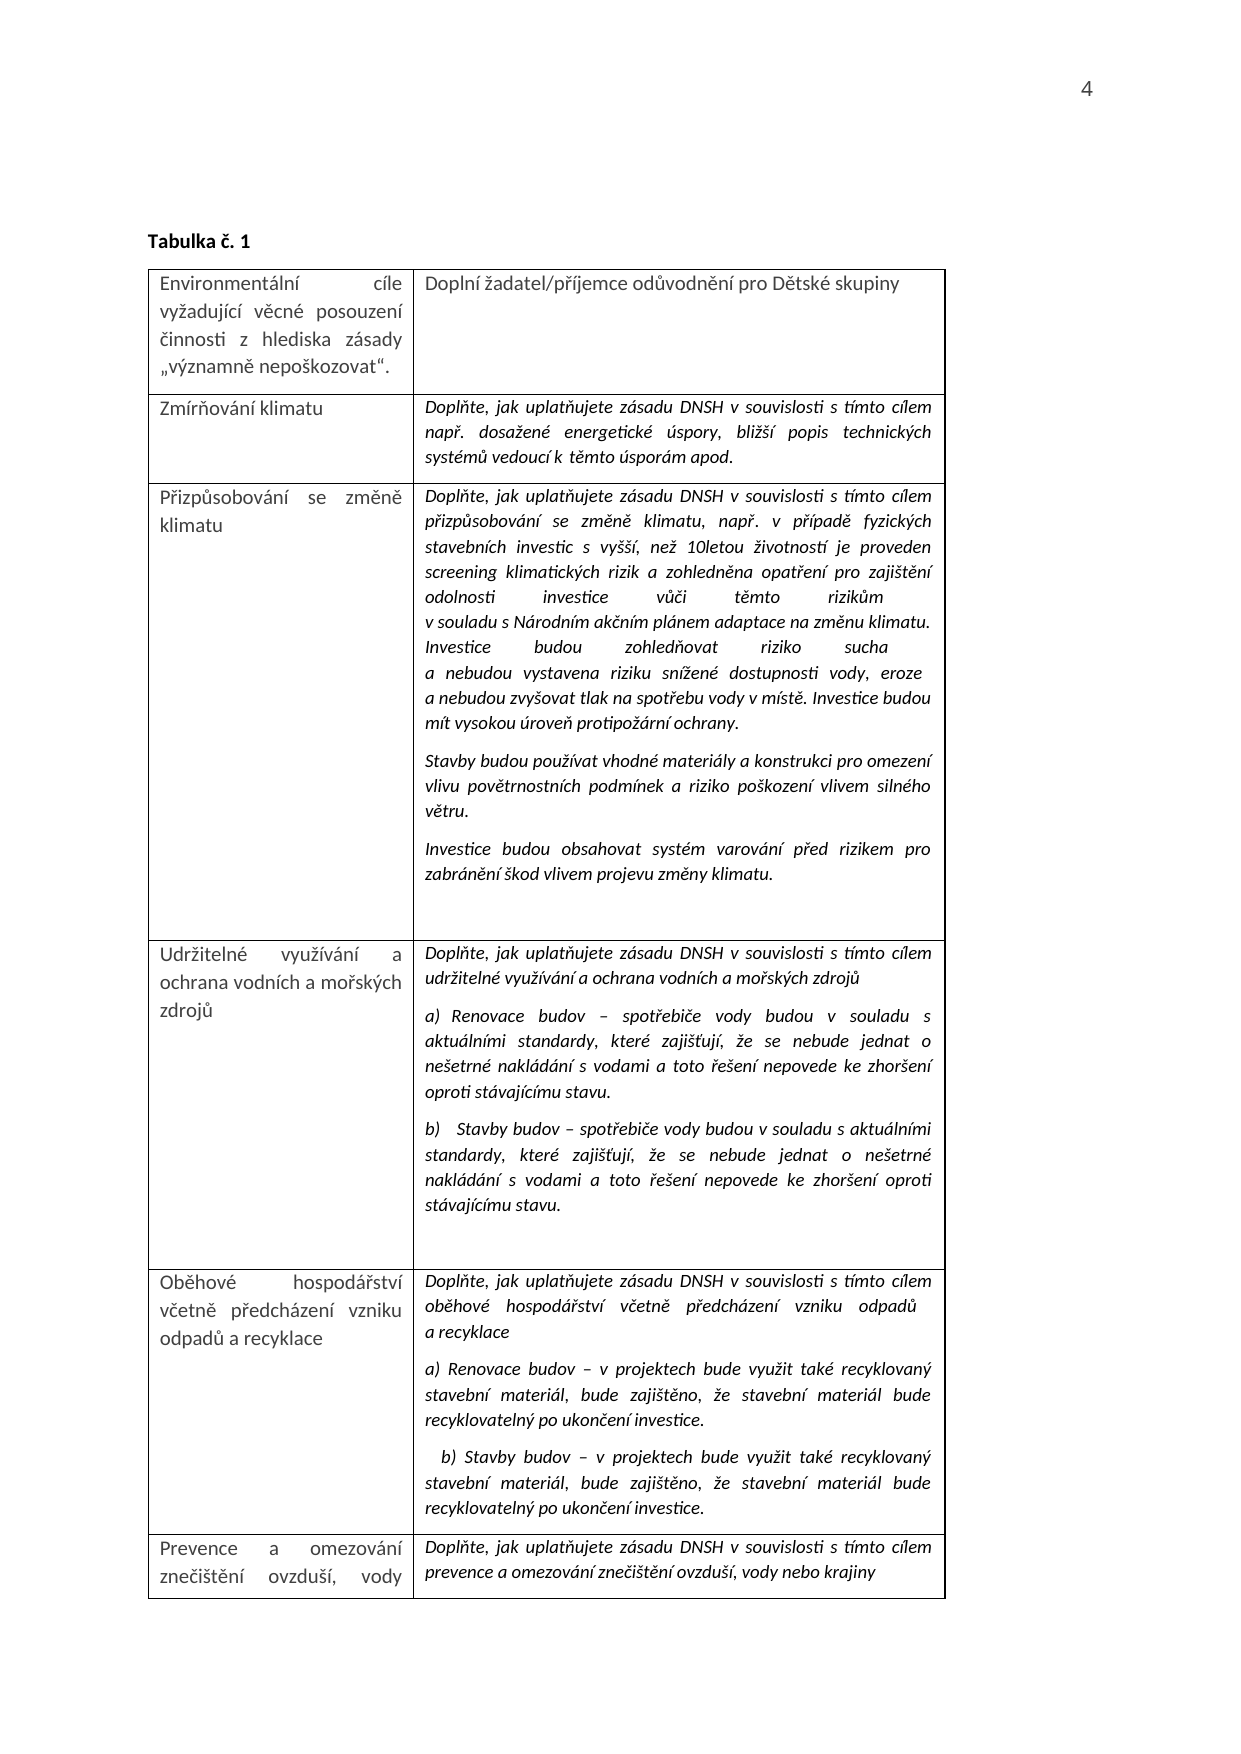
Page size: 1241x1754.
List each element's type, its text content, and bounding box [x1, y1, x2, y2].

table_header Environmentální cíle vyžadující věcné posouzení činnosti z hlediska zásady „významně nepoškozovat“. [149, 270, 413, 394]
table_cell Doplňte, jak uplatňujete zásadu DNSH v souvislosti s tímto cílem přizpůsobování se změně klimatu, např. v případě fyzických stavebních investic s vyšší, než 10letou životností je proveden screening klimatických rizik a zohledněna opatření pro zajištění odolnosti investice vůči těmto rizikům v souladu s Národním akčním plánem adaptace na změnu klimatu. Investice budou zohledňovat riziko sucha a nebudou vystavena riziku snížené dostupnosti vody, eroze a nebudou zvyšovat tlak na spotřebu vody v místě. Investice budou mít vysokou úroveň protipožární ochrany. Stavby budou používat vhodné materiály a konstrukci pro omezení vlivu povětrnostních podmínek a riziko poškození vlivem silného větru. Investice budou obsahovat systém varování před rizikem pro zabránění škod vlivem projevu změny klimatu. [414, 484, 944, 940]
table_cell Udržitelné využívání a ochrana vodních a mořských zdrojů [149, 941, 413, 1268]
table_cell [414, 1535, 944, 1598]
table_cell Oběhové hospodářství včetně předcházení vzniku odpadů a recyklace [149, 1270, 413, 1534]
table_cell Přizpůsobování se změně klimatu [149, 484, 413, 940]
table_cell Doplňte, jak uplatňujete zásadu DNSH v souvislosti s tímto cílem např. dosažené energetické úspory, bližší popis technických systémů vedoucí k těmto úsporám apod. [414, 395, 944, 483]
table_cell Doplňte, jak uplatňujete zásadu DNSH v souvislosti s tímto cílem udržitelné využívání a ochrana vodních a mořských zdrojů Renovace budov – spotřebiče vody budou v souladu s aktuálními standardy, které zajišťují, že se nebude jednat o nešetrné nakládání s vodami a toto řešení nepovede ke zhoršení oproti stávajícímu stavu. Stavby budov – spotřebiče vody budou v souladu s aktuálními standardy, které zajišťují, že se nebude jednat o nešetrné nakládání s vodami a toto řešení nepovede ke zhoršení oproti stávajícímu stavu. [414, 941, 944, 1268]
table_header Doplní žadatel/příjemce odůvodnění pro Dětské skupiny [414, 270, 944, 394]
text Tabulka č. 1 [148, 228, 1092, 254]
table_cell Zmírňování klimatu [149, 395, 413, 483]
table_cell Doplňte, jak uplatňujete zásadu DNSH v souvislosti s tímto cílem oběhové hospodářství včetně předcházení vzniku odpadů a recyklace a) Renovace budov – v projektech bude využit také recyklovaný stavební materiál, bude zajištěno, že stavební materiál bude recyklovatelný po ukončení investice. b) Stavby budov – v projektech bude využit také recyklovaný stavební materiál, bude zajištěno, že stavební materiál bude recyklovatelný po ukončení investice. [414, 1270, 944, 1534]
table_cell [149, 1535, 413, 1598]
